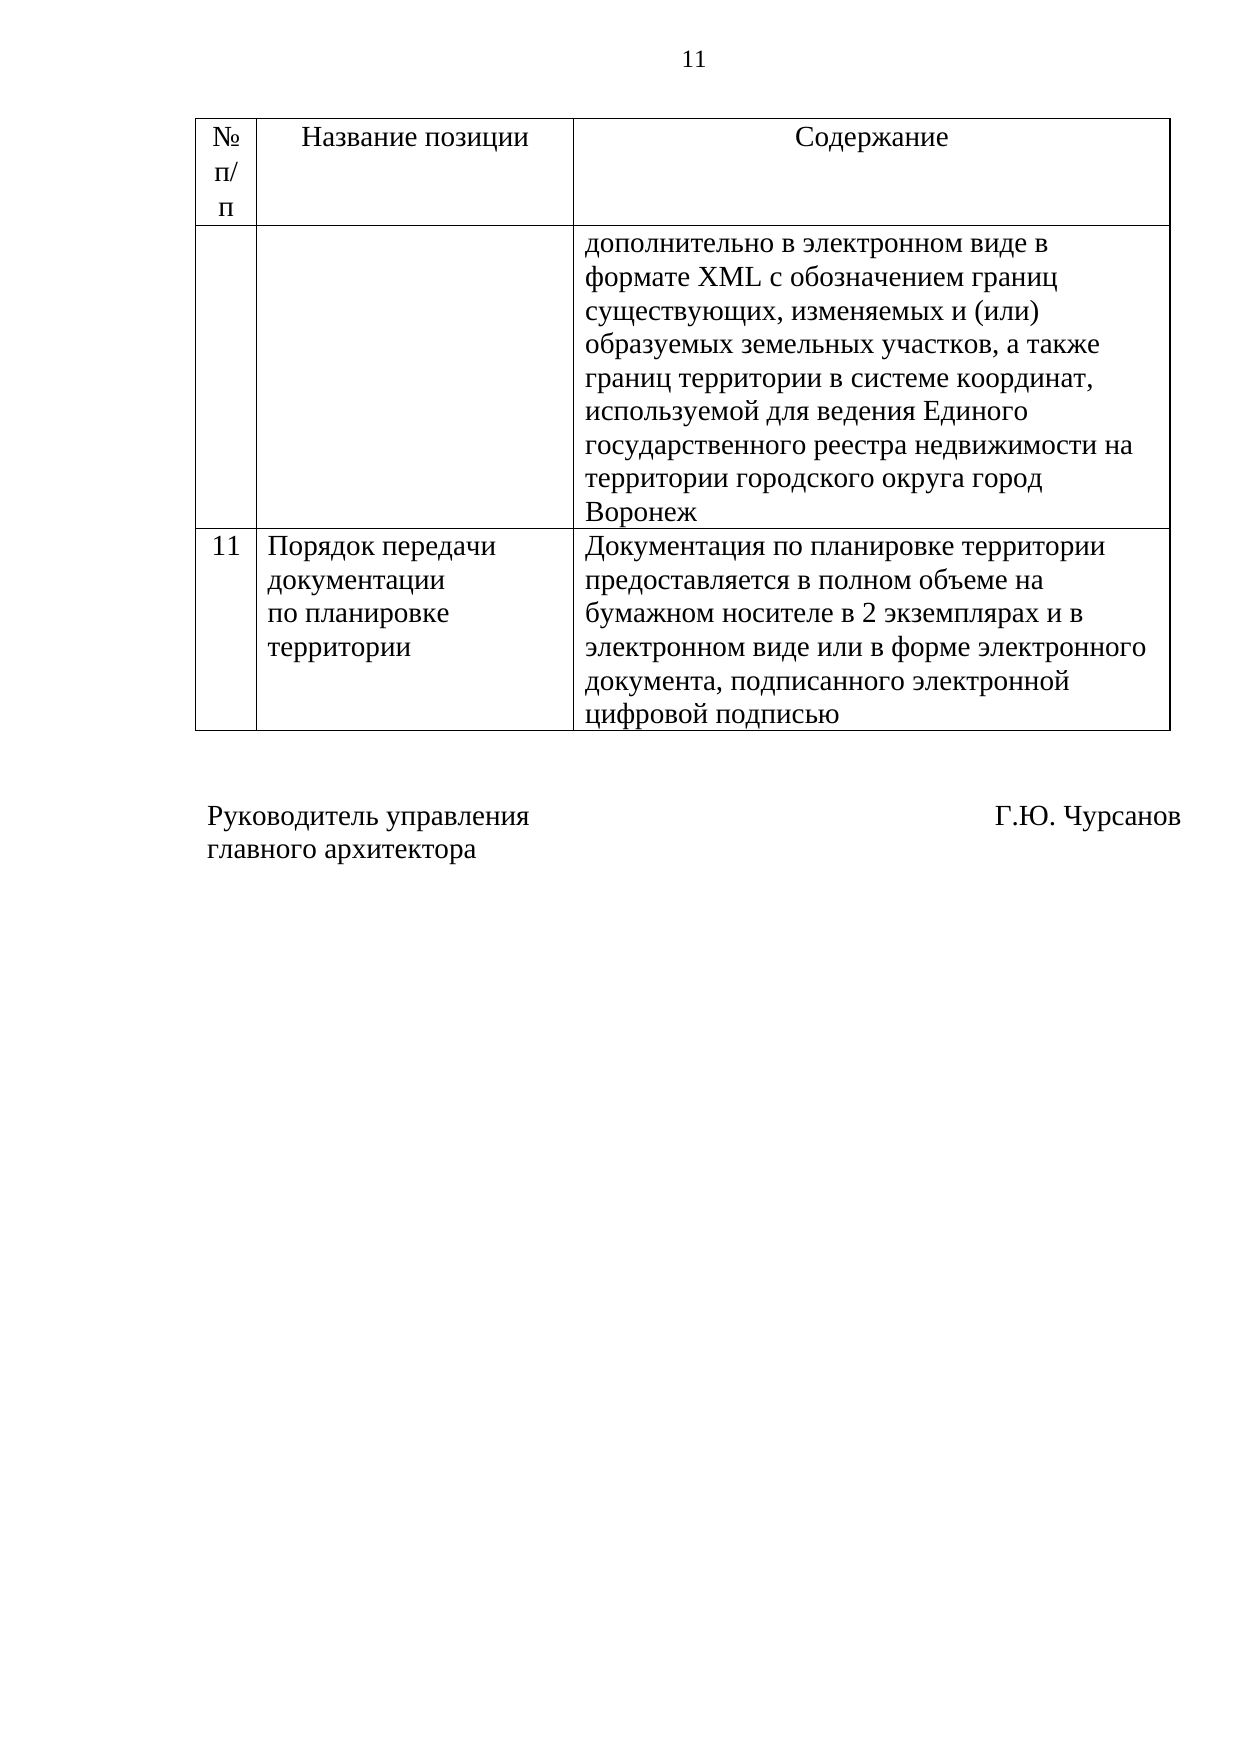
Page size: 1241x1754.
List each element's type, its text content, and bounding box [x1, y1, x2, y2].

table_cell 11 [196, 529, 256, 730]
table_cell 10 [196, 226, 256, 527]
table_header Название позиции [257, 119, 573, 224]
table_header Руководитель управления главного архитектора [196, 764, 694, 865]
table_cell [574, 226, 1169, 527]
table_header № п/п [196, 119, 256, 224]
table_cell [257, 226, 573, 527]
table_cell Порядок передачи документации по планировке территории [257, 529, 573, 730]
table_cell Документация по планировке территории предоставляется в полном объеме на бумажном носителе в 2 экземплярах и в электронном виде или в форме электронного документа, подписанного электронной цифровой подписью [574, 529, 1169, 730]
table_header Содержание [574, 119, 1169, 224]
table_header Г.Ю. Чурсанов [694, 764, 1192, 865]
